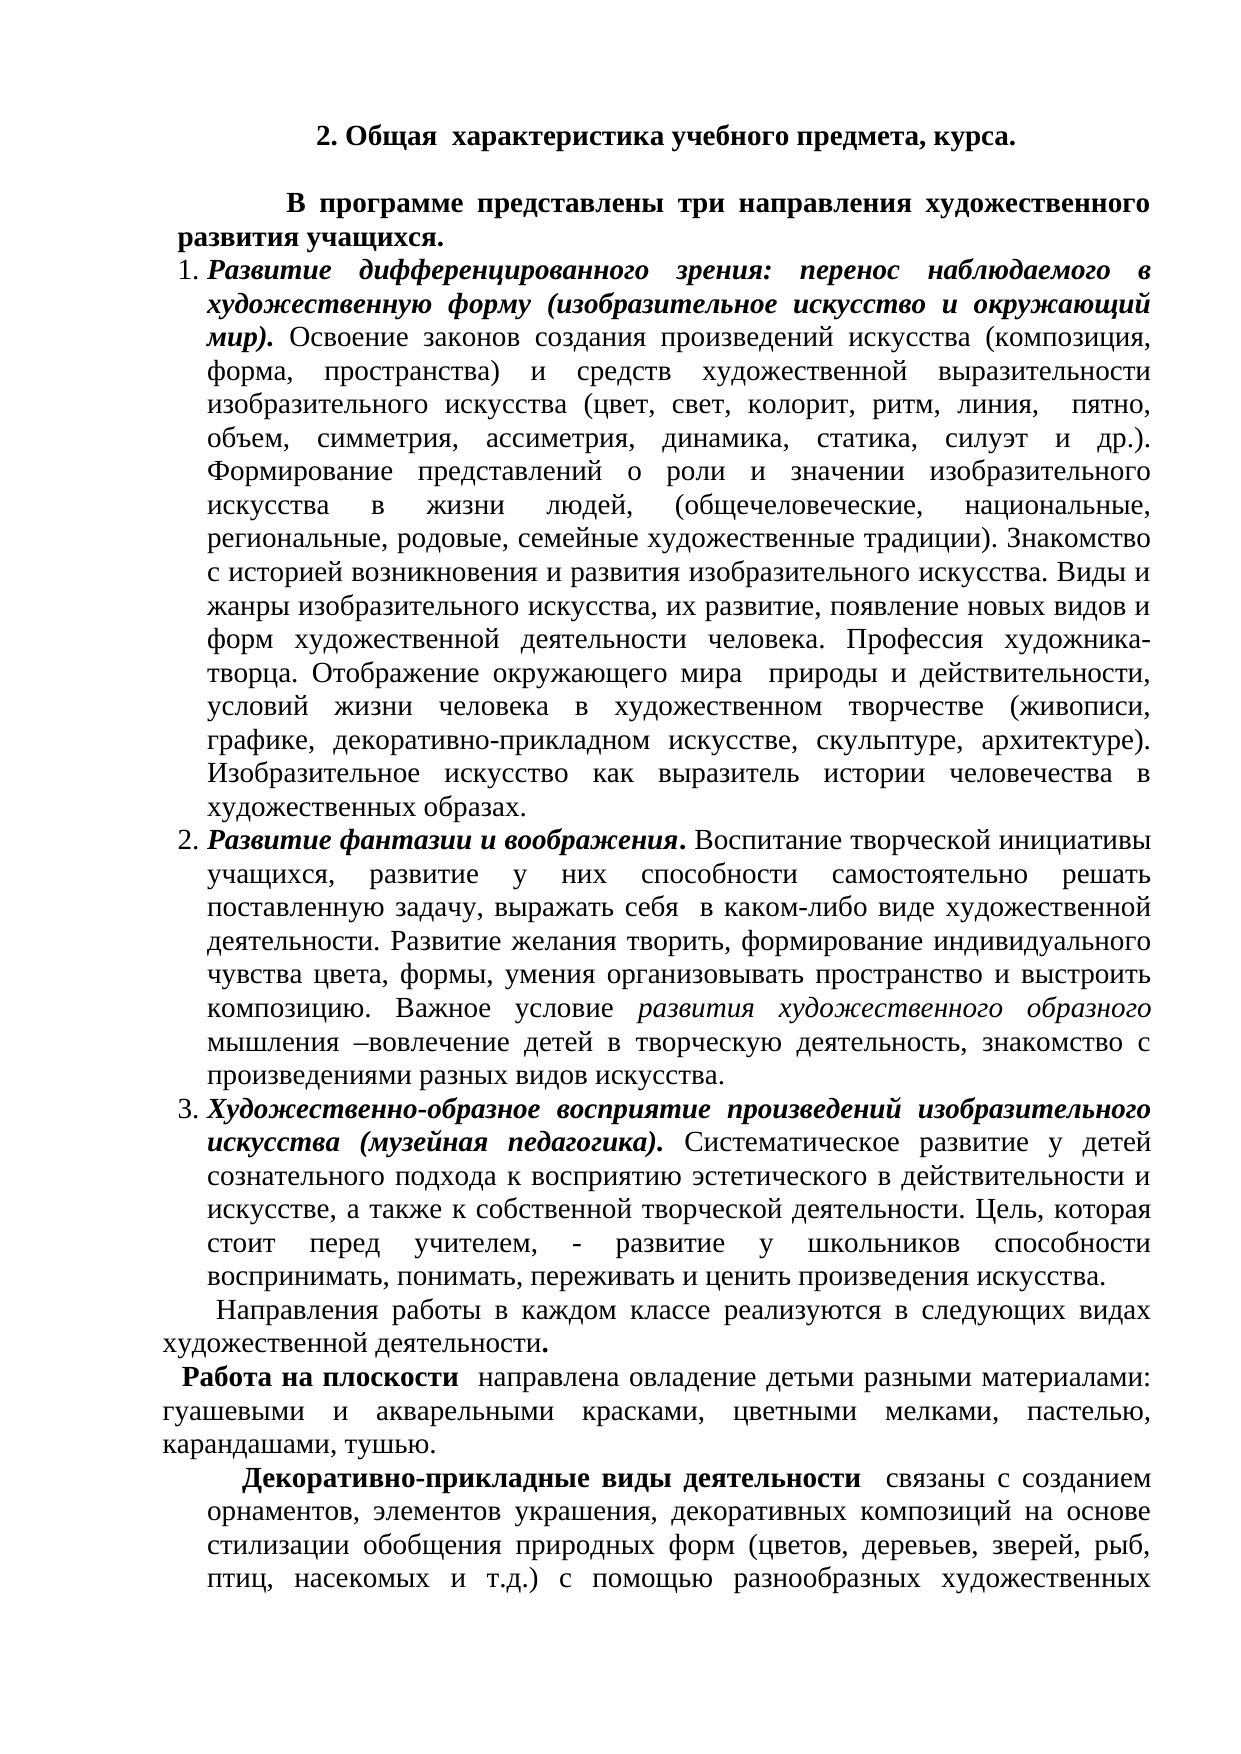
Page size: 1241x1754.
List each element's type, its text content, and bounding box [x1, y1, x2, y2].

list Развитие фантазии и воображения. Воспитание творческой инициативы учащихся, развитие у них способности самостоятельно решать поставленную задачу, выражать себя в каком-либо виде художественной деятельности. Развитие желания творить, формирование индивидуального чувства цвета, формы, умения организовывать пространство и выстроить композицию. Важное условие развития художественного образного мышления –вовлечение детей в творческую деятельность, знакомство с произведениями разных видов искусства. [177, 822, 1152, 1091]
text Направления работы в каждом классе реализуются в следующих видах художественной деятельности. [162, 1292, 1152, 1359]
list Развитие дифференцированного зрения: перенос наблюдаемого в художественную форму (изобразительное искусство и окружающий мир). Освоение законов создания произведений искусства (композиция, форма, пространства) и средств художественной выразительности изобразительного искусства (цвет, свет, колорит, ритм, линия, пятно, объем, симметрия, ассиметрия, динамика, статика, силуэт и др.). Формирование представлений о роли и значении изобразительного искусства в жизни людей, (общечеловеческие, национальные, региональные, родовые, семейные художественные традиции). Знакомство с историей возникновения и развития изобразительного искусства. Виды и жанры изобразительного искусства, их развитие, появление новых видов и форм художественной деятельности человека. Профессия художника-творца. Отображение окружающего мира природы и действительности, условий жизни человека в художественном творчестве (живописи, графике, декоративно-прикладном искусстве, скульптуре, архитектуре). Изобразительное искусство как выразитель истории человечества в художественных образах. [177, 252, 1152, 822]
list Художественно-образное восприятие произведений изобразительного искусства (музейная педагогика). Систематическое развитие у детей сознательного подхода к восприятию эстетического в действительности и искусстве, а также к собственной творческой деятельности. Цель, которая стоит перед учителем, - развитие у школьников способности воспринимать, понимать, переживать и ценить произведения искусства. [177, 1091, 1152, 1292]
text 2. Общая характеристика учебного предмета, курса. [177, 118, 1152, 152]
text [207, 1460, 1152, 1594]
text Работа на плоскости направлена овладение детьми разными материалами: гуашевыми и акварельными красками, цветными мелками, пастелью, карандашами, тушью. [162, 1359, 1152, 1460]
text В программе представлены три направления художественного развития учащихся. [177, 185, 1152, 252]
